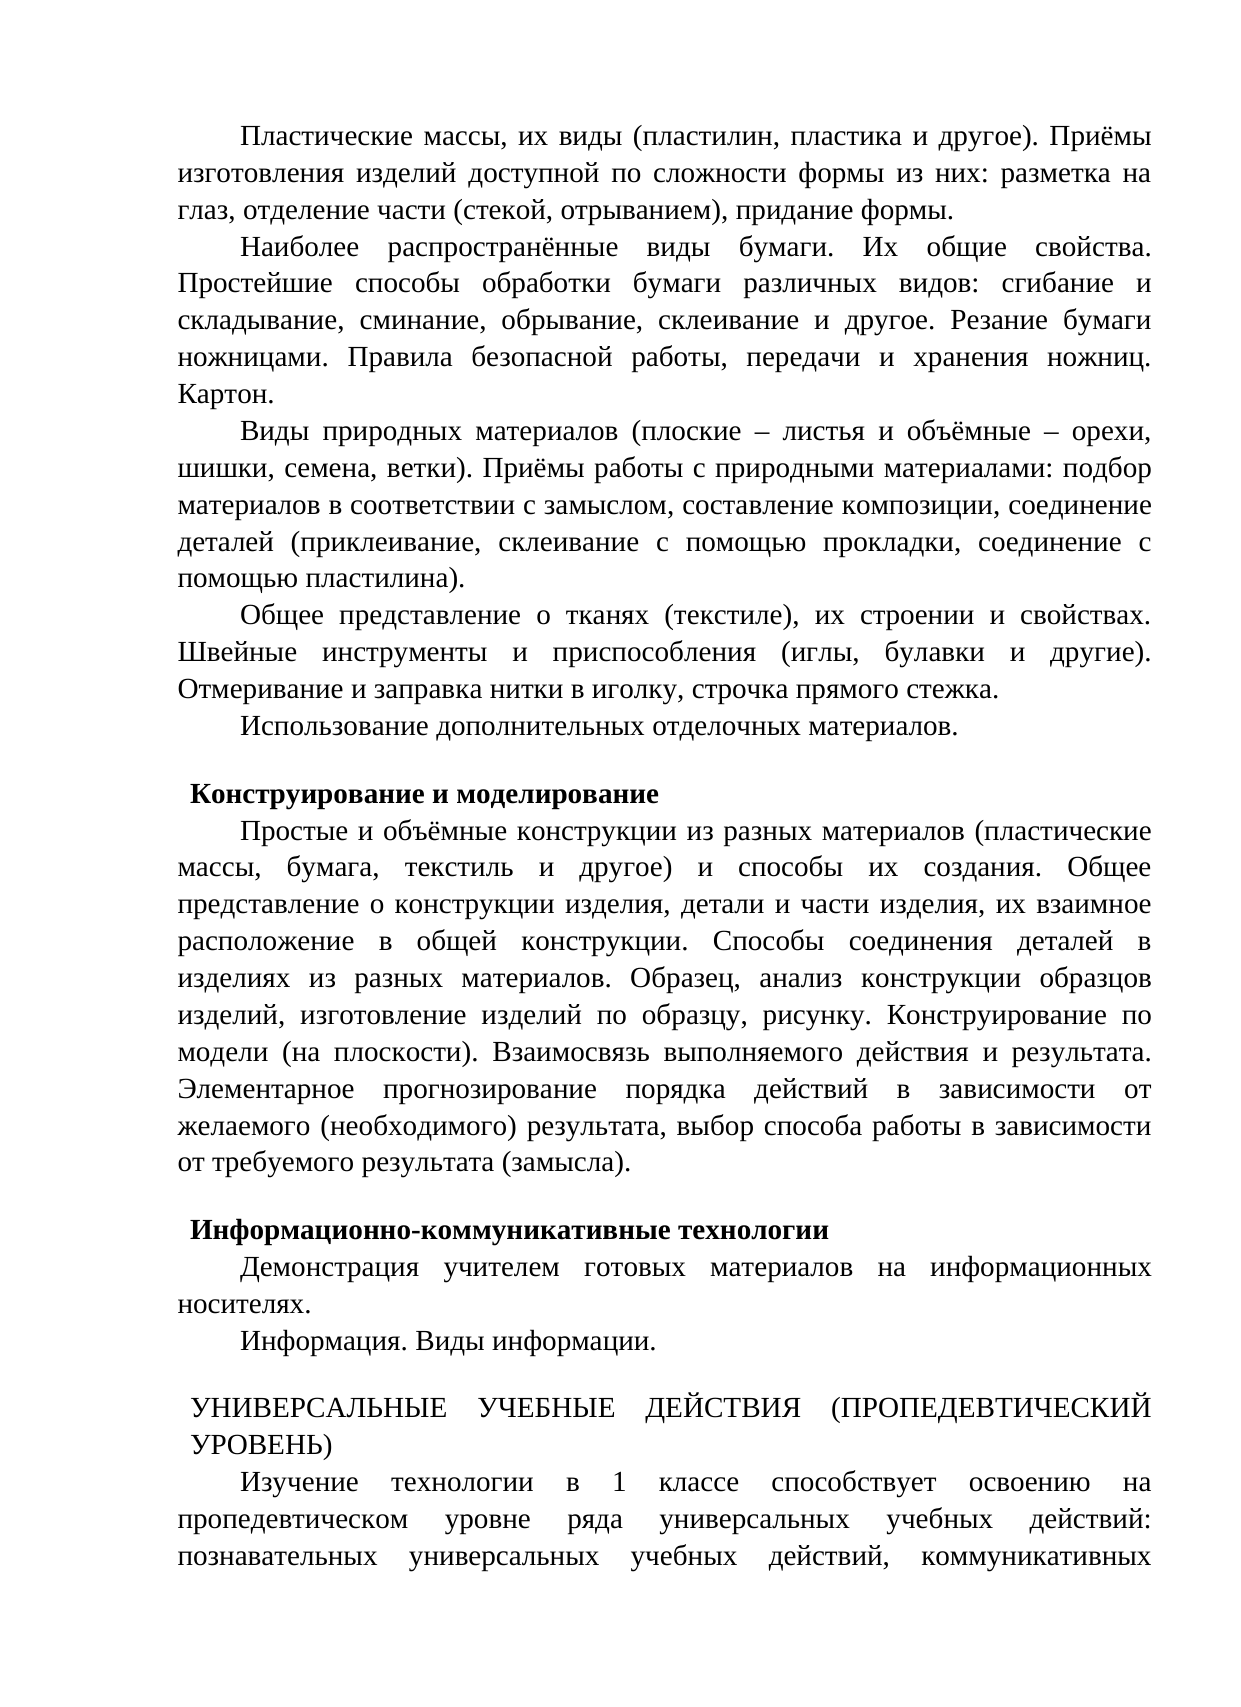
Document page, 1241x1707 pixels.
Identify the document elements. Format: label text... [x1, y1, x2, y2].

text УНИВЕРСАЛЬНЫЕ УЧЕБНЫЕ ДЕЙСТВИЯ (ПРОПЕДЕВТИЧЕСКИЙ УРОВЕНЬ) [190, 1390, 1152, 1461]
text Информация. Виды информации. [177, 1323, 1152, 1356]
text Наиболее распространённые виды бумаги. Их общие свойства. Простейшие способы обработки бумаги различных видов: сгибание и складывание, сминание, обрывание, склеивание и другое. Резание бумаги ножницами. Правила безопасной работы, передачи и хранения ножниц. Картон. [177, 229, 1152, 410]
text Общее представление о тканях (текстиле), их строении и свойствах. Швейные инструменты и приспособления (иглы, булавки и другие). Отмеривание и заправка нитки в иголку, строчка прямого стежка. [177, 597, 1152, 705]
text Использование дополнительных отделочных материалов. [177, 708, 1152, 742]
text Простые и объёмные конструкции из разных материалов (пластические массы, бумага, текстиль и другое) и способы их создания. Общее представление о конструкции изделия, детали и части изделия, их взаимное расположение в общей конструкции. Способы соединения деталей в изделиях из разных материалов. Образец, анализ конструкции образцов изделий, изготовление изделий по образцу, рисунку. Конструирование по модели (на плоскости). Взаимосвязь выполняемого действия и результата. Элементарное прогнозирование порядка действий в зависимости от желаемого (необходимого) результата, выбор способа работы в зависимости от требуемого результата (замысла). [177, 813, 1152, 1178]
text Конструирование и моделирование [190, 776, 1152, 809]
text Виды природных материалов (плоские – листья и объёмные – орехи, шишки, семена, ветки). Приёмы работы с природными материалами: подбор материалов в соответствии с замыслом, составление композиции, соединение деталей (приклеивание, склеивание с помощью прокладки, соединение с помощью пластилина). [177, 413, 1152, 594]
text Демонстрация учителем готовых материалов на информационных носителях. [177, 1249, 1152, 1319]
text Пластические массы, их виды (пластилин, пластика и другое). Приёмы изготовления изделий доступной по сложности формы из них: разметка на глаз, отделение части (стекой, отрыванием), придание формы. [177, 118, 1152, 225]
text Информационно-коммуникативные технологии [190, 1212, 1152, 1246]
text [177, 1464, 1152, 1571]
